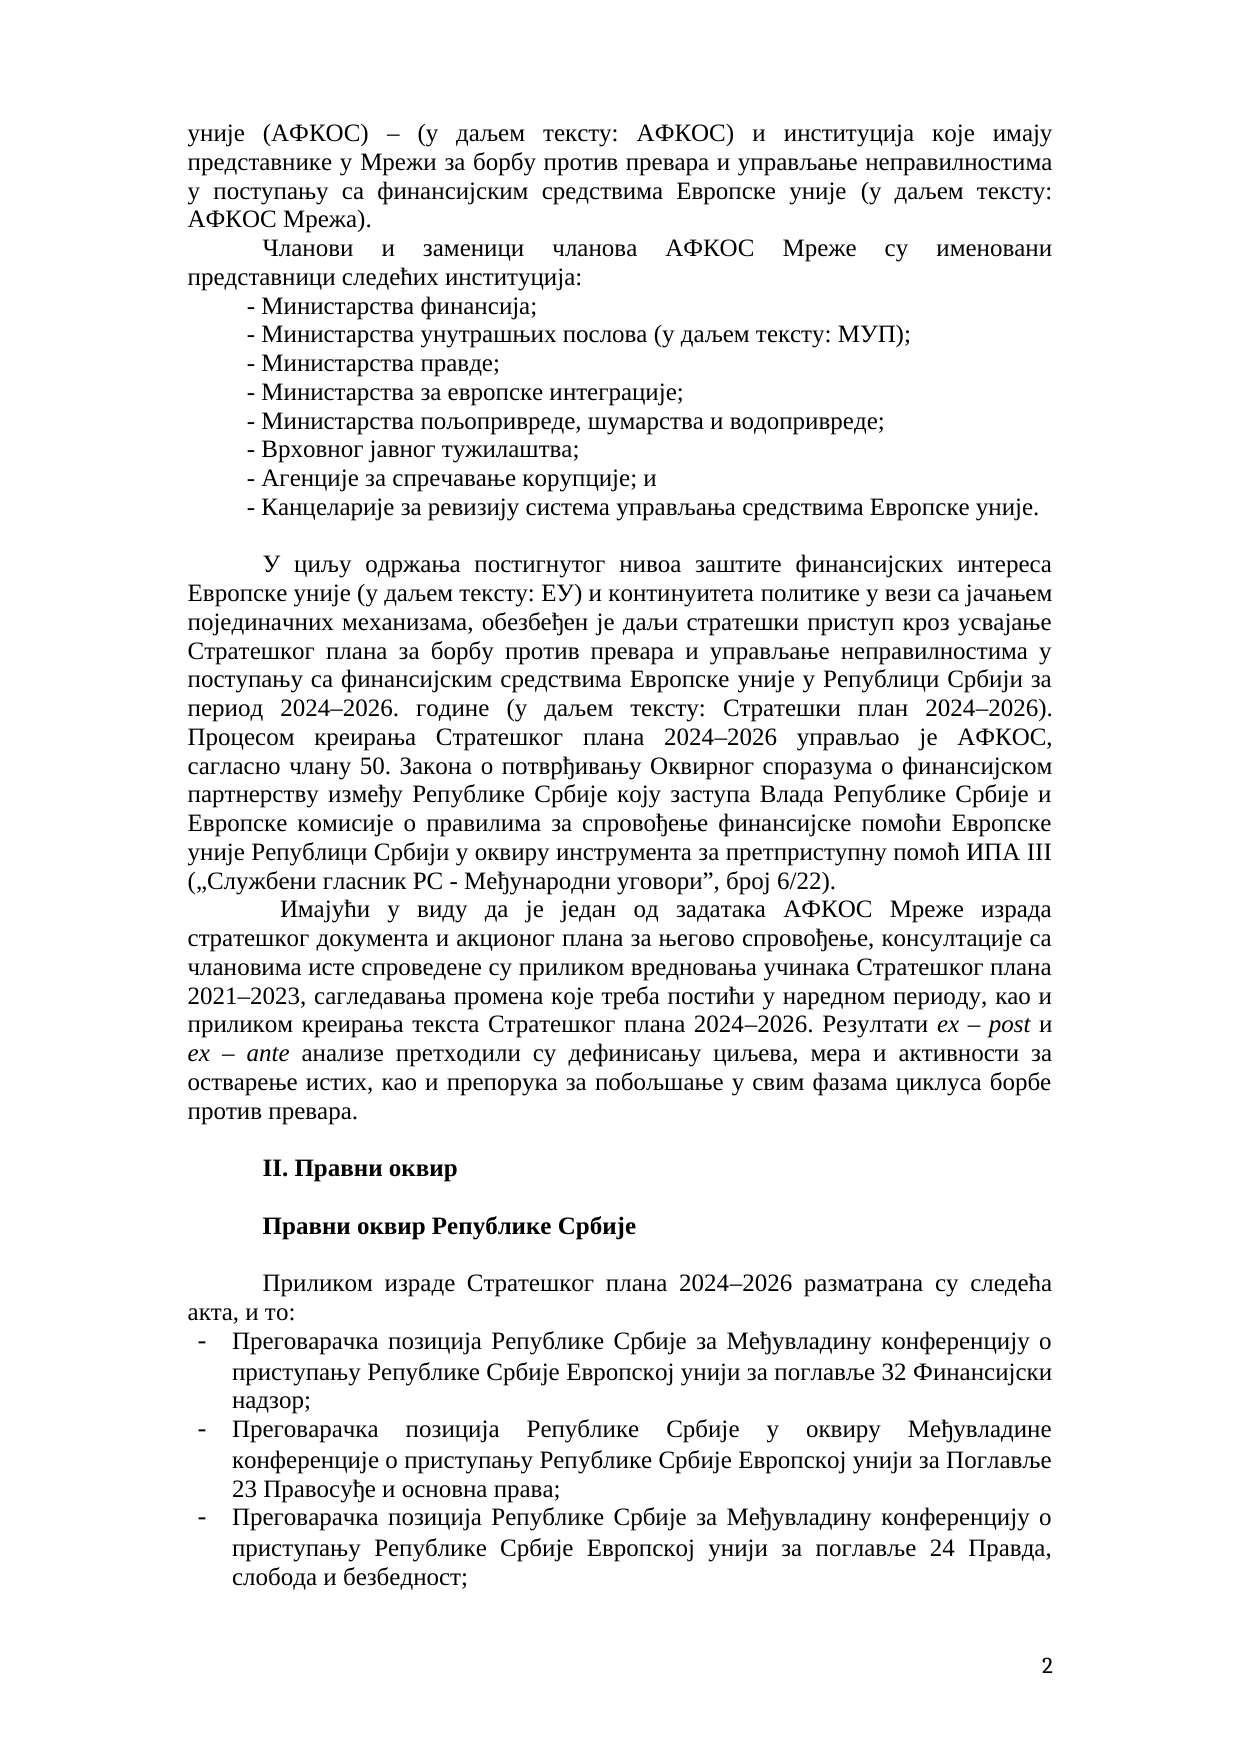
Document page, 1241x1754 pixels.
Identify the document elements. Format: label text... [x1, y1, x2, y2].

text У циљу одржања постигнутог нивоа заштите финансијских интереса Европске уније (у даљем тексту: ЕУ) и континуитета политике у вези са јачањем појединачних механизама, обезбеђен је даљи стратешки приступ кроз усвајање Стратешког плана за борбу против превара и управљање неправилностима у поступању са финансијским средствима Европске уније у Републици Србији за период 2024–2026. године (у даљем тексту: Стратешки план 2024–2026). Процесом креирања Стратешког плана 2024–2026 управљао је АФКОС, сагласно члану 50. Закона о потврђивању Оквирног споразума о финансијском партнерству између Републике Србије коју заступа Влада Републике Србије и Европске комисије о правилима за спровођење финансијске помоћи Европске уније Републици Србији у оквиру инструмента за претприступну помоћ ИПА III („Службени гласник РС - Међународни уговори”, број 6/22). [187, 549, 1053, 894]
subtitle II. Правни оквир [187, 1153, 1053, 1182]
subtitle Правни оквир Републике Србије [187, 1211, 1053, 1239]
list Преговарачка позиција Републике Србије за Међувладину конференцију о приступању Републике Србије Европској унији за поглавље 32 Финансијски надзор; [194, 1326, 1053, 1414]
text Чланови и заменици чланова АФКОС Мреже су именовани представници следећих институција: [187, 233, 1053, 291]
list - Агенције за спречавање корупције; и [247, 463, 1053, 492]
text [187, 118, 1053, 233]
list - Врховног јавног тужилаштва; [247, 434, 1053, 463]
list - Канцеларије за ревизију система управљања средствима Европске уније. [247, 492, 1053, 521]
list - Министарства за европске интеграције; [247, 377, 1053, 406]
list - Министарства пољопривреде, шумарства и водопривреде; [247, 406, 1053, 434]
list Преговарачка позиција Републике Србије за Међувладину конференцију о приступању Републике Србије Европској унији за поглавље 24 Правда, слобода и безбедност; [194, 1502, 1053, 1591]
list - Министарства унутрашњих послова (у даљем тексту: МУП); [247, 319, 1053, 348]
list - Министарства финансија; [247, 291, 1053, 319]
text Приликом израде Стратешког плана 2024–2026 разматранa су следећa акта, и то: [187, 1268, 1053, 1326]
list Преговарачка позиција Републике Србије у оквиру Међувладине конференције о приступању Републике Србије Европској унији за Поглавље 23 Правосуђе и основна права; [194, 1414, 1053, 1502]
text Имајући у виду да је један од задатака АФКОС Мреже израда стратешког документа и акционог плана за његово спровођење, консултације са члановима исте спроведене су приликом вредновања учинака Стратешког плана 2021–2023, сагледавања промена које треба постићи у наредном периоду, као и приликом креирања текста Стратешког плана 2024–2026. Резултати ex – post и ex – ante анализе претходили су дефинисању циљева, мера и активности за остварење истих, као и препорука за побољшање у свим фазама циклуса борбе против превара. [187, 894, 1053, 1124]
list - Министарства правде; [247, 348, 1053, 377]
